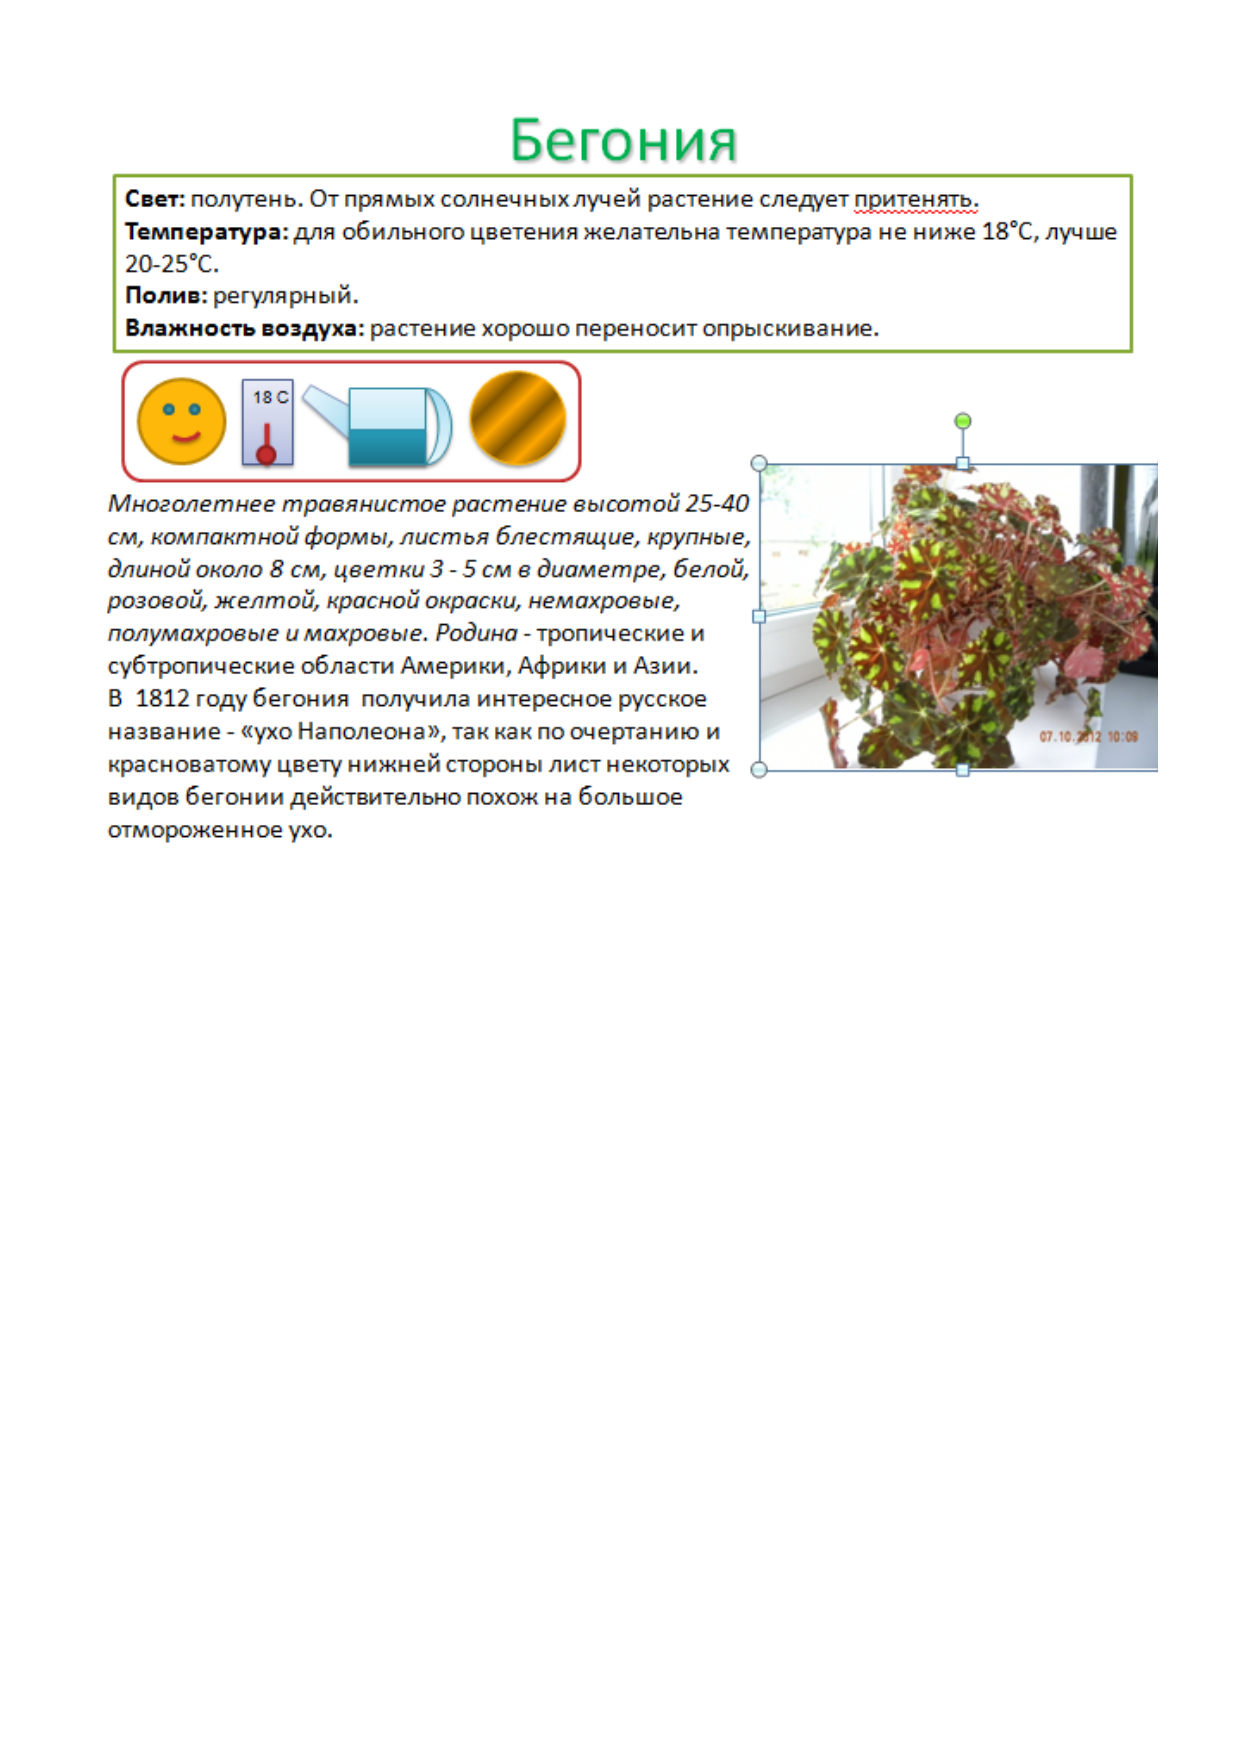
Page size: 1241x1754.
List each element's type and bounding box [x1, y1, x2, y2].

picture [82, 75, 1158, 868]
